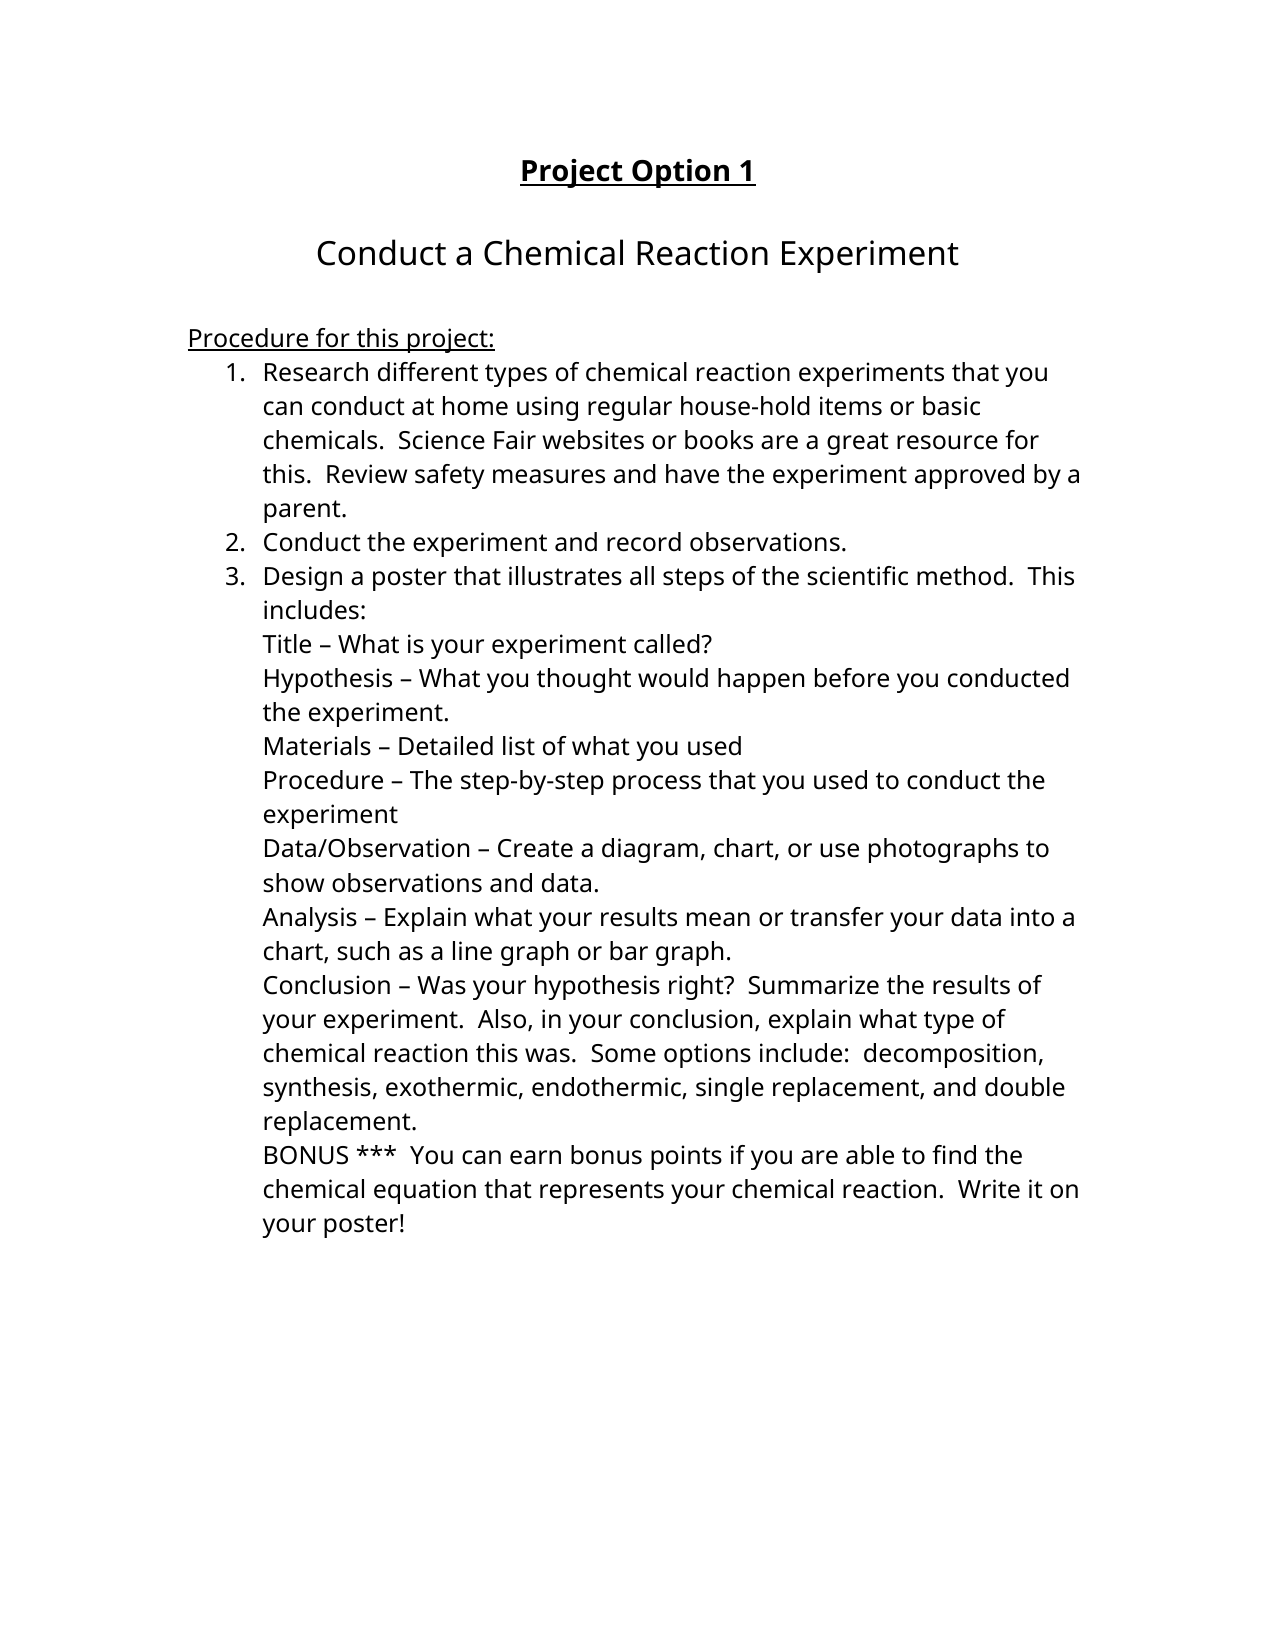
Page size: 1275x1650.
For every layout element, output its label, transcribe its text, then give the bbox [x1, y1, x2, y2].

list Title – What is your experiment called? [262, 627, 1087, 661]
list Materials – Detailed list of what you used [262, 729, 1087, 763]
list Research different types of chemical reaction experiments that you can conduct at home using regular house-hold items or basic chemicals. Science Fair websites or books are a great resource for this. Review safety measures and have the experiment approved by a parent. [225, 354, 1087, 524]
list Design a poster that illustrates all steps of the scientific method. This includes: [225, 559, 1087, 627]
list Procedure – The step-by-step process that you used to conduct the experiment [262, 763, 1087, 831]
list Conduct the experiment and record observations. [225, 524, 1087, 559]
list Data/Observation – Create a diagram, chart, or use photographs to show observations and data. [262, 831, 1087, 899]
list Hypothesis – What you thought would happen before you conducted the experiment. [262, 661, 1087, 729]
text Project Option 1 [187, 150, 1087, 190]
list BONUS *** You can earn bonus points if you are able to find the chemical equation that represents your chemical reaction. Write it on your poster! [262, 1138, 1087, 1240]
list Conclusion – Was your hypothesis right? Summarize the results of your experiment. Also, in your conclusion, explain what type of chemical reaction this was. Some options include: decomposition, synthesis, exothermic, endothermic, single replacement, and double replacement. [262, 967, 1087, 1138]
list Analysis – Explain what your results mean or transfer your data into a chart, such as a line graph or bar graph. [262, 899, 1087, 967]
text Conduct a Chemical Reaction Experiment [187, 229, 1087, 275]
text Procedure for this project: [187, 320, 1087, 354]
